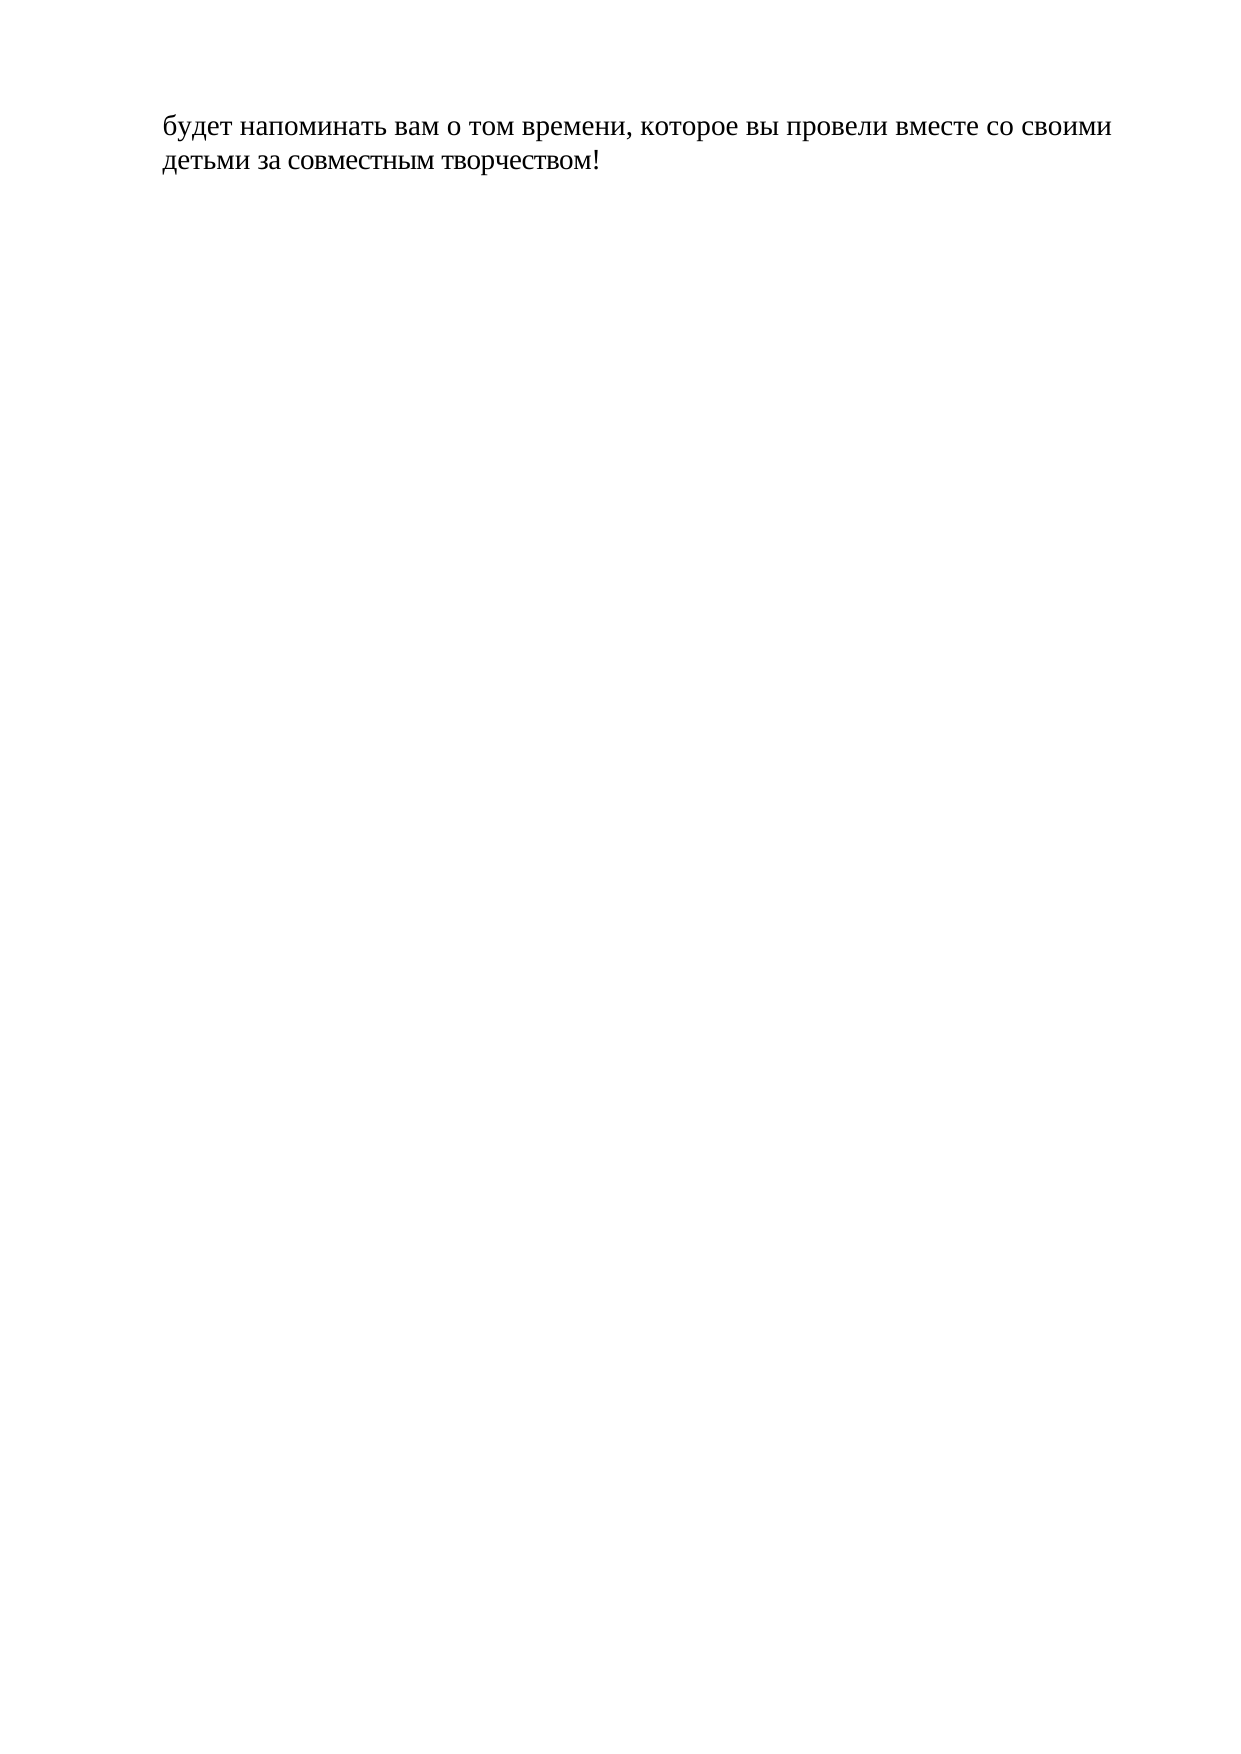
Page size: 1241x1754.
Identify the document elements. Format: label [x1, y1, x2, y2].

text [162, 108, 1167, 175]
